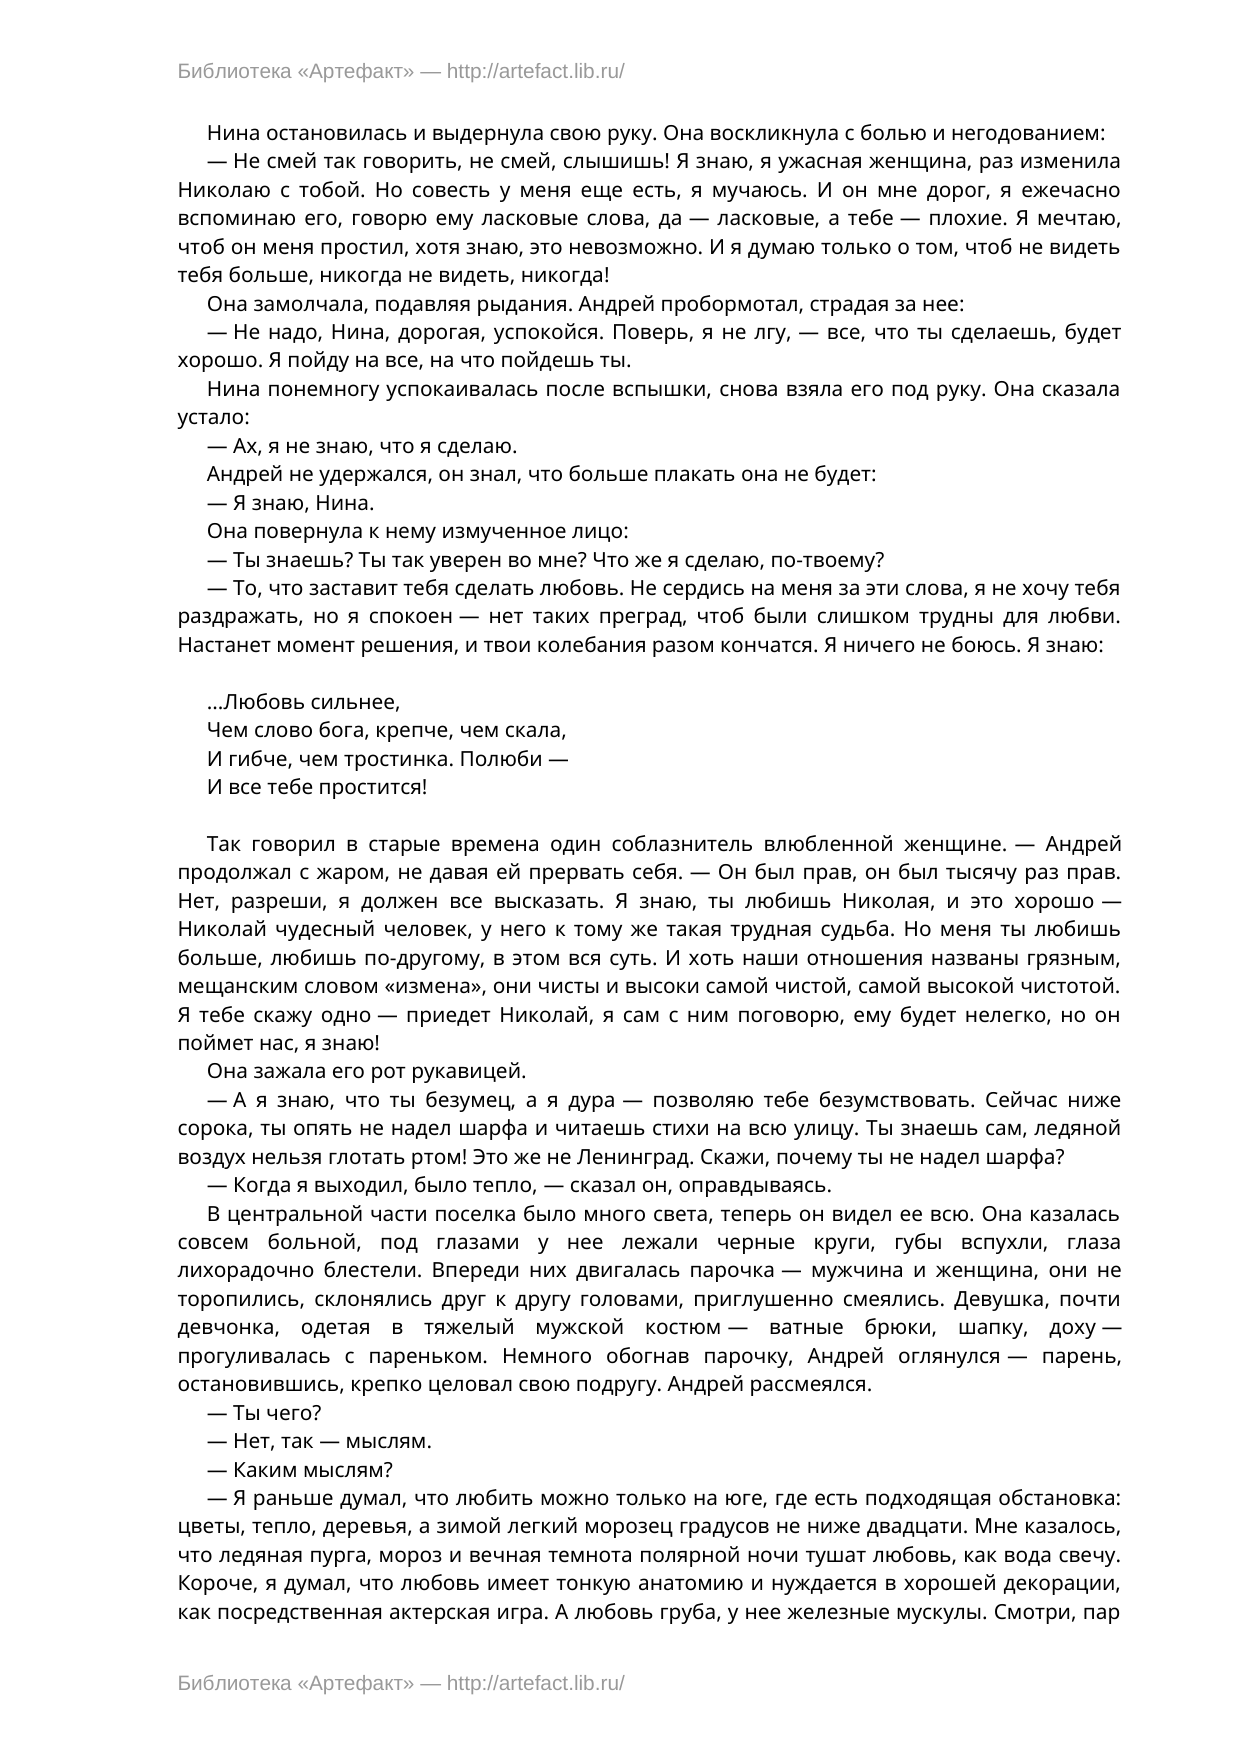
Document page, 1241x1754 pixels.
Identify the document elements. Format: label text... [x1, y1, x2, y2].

text Чем слово бога, крепче, чем скала, [177, 715, 1122, 744]
text Она зажала его рот рукавицей. [177, 1057, 1122, 1085]
text Так говорил в старые времена один соблазнитель влюбленной женщине. — Андрей продолжал с жаром, не давая ей прервать себя. — Он был прав, он был тысячу раз прав. Нет, разреши, я должен все высказать. Я знаю, ты любишь Николая, и это хорошо — Николай чудесный человек, у него к тому же такая трудная судьба. Но меня ты любишь больше, любишь по-другому, в этом вся суть. И хоть наши отношения названы грязным, мещанским словом «измена», они чисты и высоки самой чистой, самой высокой чистотой. Я тебе скажу одно — приедет Николай, я сам с ним поговорю, ему будет нелегко, но он поймет нас, я знаю! [177, 829, 1122, 1057]
text Она замолчала, подавляя рыдания. Андрей пробормотал, страдая за нее: [177, 289, 1122, 317]
text Она повернула к нему измученное лицо: [177, 516, 1122, 545]
text — То, что заставит тебя сделать любовь. Не сердись на меня за эти слова, я не хочу тебя раздражать, но я спокоен — нет таких преград, чтоб были слишком трудны для любви. Настанет момент решения, и твои колебания разом кончатся. Я ничего не боюсь. Я знаю: [177, 573, 1122, 658]
text И гибче, чем тростинка. Полюби — [177, 744, 1122, 772]
text Нина понемногу успокаивалась после вспышки, снова взяла его под руку. Она сказала устало: [177, 374, 1122, 431]
text — Каким мыслям? [177, 1455, 1122, 1483]
text ...Любовь сильнее, [177, 687, 1122, 715]
text — Ах, я не знаю, что я сделаю. [177, 431, 1122, 459]
text — Ты знаешь? Ты так уверен во мне? Что же я сделаю, по-твоему? [177, 545, 1122, 573]
text — Когда я выходил, было тепло, — сказал он, оправдываясь. [177, 1170, 1122, 1199]
text — Нет, так — мыслям. [177, 1426, 1122, 1455]
text И все тебе простится! [177, 772, 1122, 801]
text Нина остановилась и выдернула свою руку. Она воскликнула с болью и негодованием: [177, 118, 1122, 147]
text — А я знаю, что ты безумец, а я дура — позволяю тебе безумствовать. Сейчас ниже сорока, ты опять не надел шарфа и читаешь стихи на всю улицу. Ты знаешь сам, ледяной воздух нельзя глотать ртом! Это же не Ленинград. Скажи, почему ты не надел шарфа? [177, 1085, 1122, 1170]
text Андрей не удержался, он знал, что больше плакать она не будет: [177, 459, 1122, 488]
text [177, 1483, 1122, 1625]
text — Не надо, Нина, дорогая, успокойся. Поверь, я не лгу, — все, что ты сделаешь, будет хорошо. Я пойду на все, на что пойдешь ты. [177, 317, 1122, 374]
text — Я знаю, Нина. [177, 488, 1122, 516]
text — Ты чего? [177, 1398, 1122, 1426]
text В центральной части поселка было много света, теперь он видел ее всю. Она казалась совсем больной, под глазами у нее лежали черные круги, губы вспухли, глаза лихорадочно блестели. Впереди них двигалась парочка — мужчина и женщина, они не торопились, склонялись друг к другу головами, приглушенно смеялись. Девушка, почти девчонка, одетая в тяжелый мужской костюм — ватные брюки, шапку, доху — прогуливалась с пареньком. Немного обогнав парочку, Андрей оглянулся — парень, остановившись, крепко целовал свою подругу. Андрей рассмеялся. [177, 1199, 1122, 1398]
text — Не смей так говорить, не смей, слышишь! Я знаю, я ужасная женщина, раз изменила Николаю с тобой. Но совесть у меня еще есть, я мучаюсь. И он мне дорог, я ежечасно вспоминаю его, говорю ему ласковые слова, да — ласковые, а тебе — плохие. Я мечтаю, чтоб он меня простил, хотя знаю, это невозможно. И я думаю только о том, чтоб не видеть тебя больше, никогда не видеть, никогда! [177, 147, 1122, 289]
